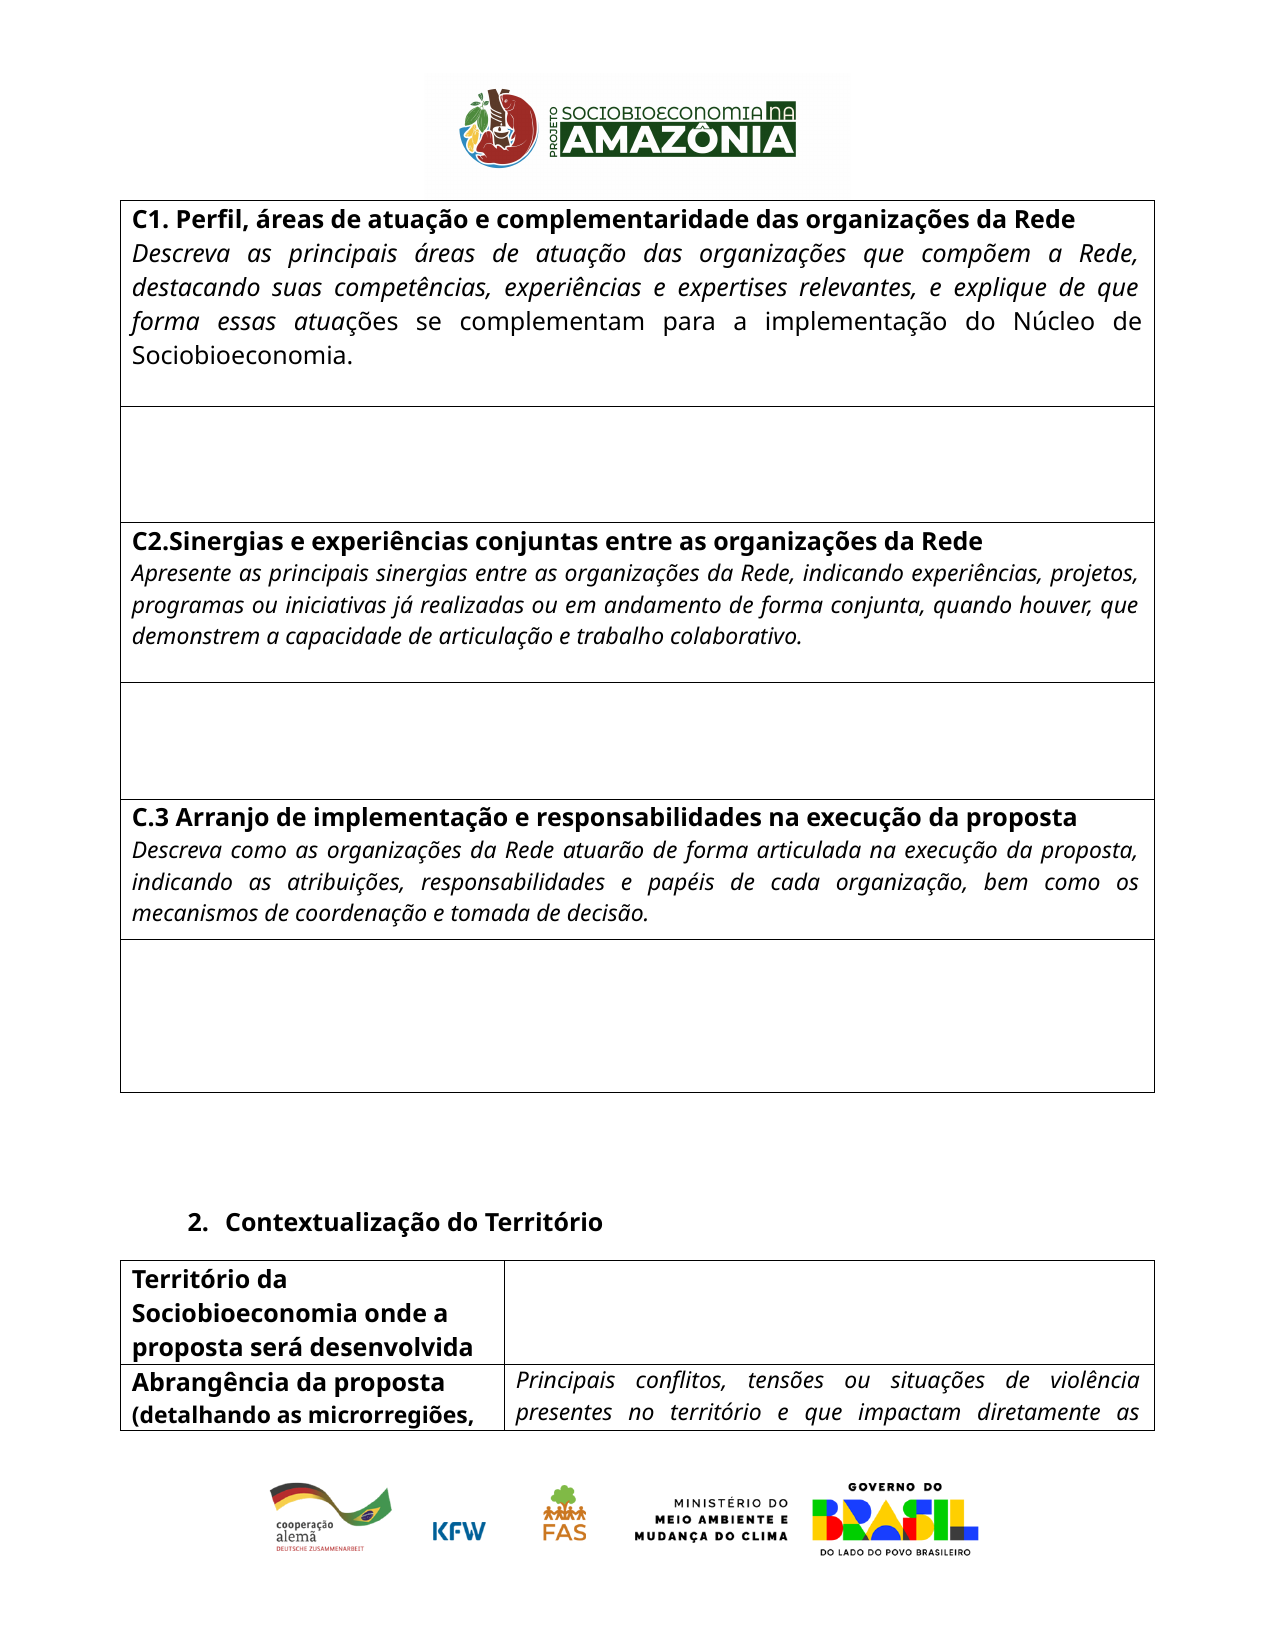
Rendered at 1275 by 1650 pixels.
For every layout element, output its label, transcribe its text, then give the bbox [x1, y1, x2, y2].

table_cell [121, 683, 1154, 799]
table_cell C.3 Arranjo de implementação e responsabilidades na execução da proposta Descreva como as organizações da Rede atuarão de forma articulada na execução da proposta, indicando as atribuições, responsabilidades e papéis de cada organização, bem como os mecanismos de coordenação e tomada de decisão. [121, 800, 1154, 939]
table_cell [121, 407, 1154, 522]
table_cell C1. Perfil, áreas de atuação e complementaridade das organizações da Rede Descreva as principais áreas de atuação das organizações que compõem a Rede, destacando suas competências, experiências e expertises relevantes, e explique de que forma essas atuações se complementam para a implementação do Núcleo de Sociobioeconomia. [121, 201, 1154, 406]
picture [150, 1446, 1125, 1577]
table_header [505, 1261, 1154, 1363]
picture [424, 73, 851, 200]
table_header Território da Sociobioeconomia onde a proposta será desenvolvida [121, 1261, 504, 1363]
table_cell C2.Sinergias e experiências conjuntas entre as organizações da Rede Apresente as principais sinergias entre as organizações da Rede, indicando experiências, projetos, programas ou iniciativas já realizadas ou em andamento de forma conjunta, quando houver, que demonstrem a capacidade de articulação e trabalho colaborativo. [121, 523, 1154, 682]
table_cell [121, 940, 1154, 1092]
table_cell Abrangência da proposta (detalhando as microrregiões, municípios e territórios coletivos incluídos) [121, 1365, 504, 1430]
list Contextualização do Território [187, 1204, 1125, 1238]
